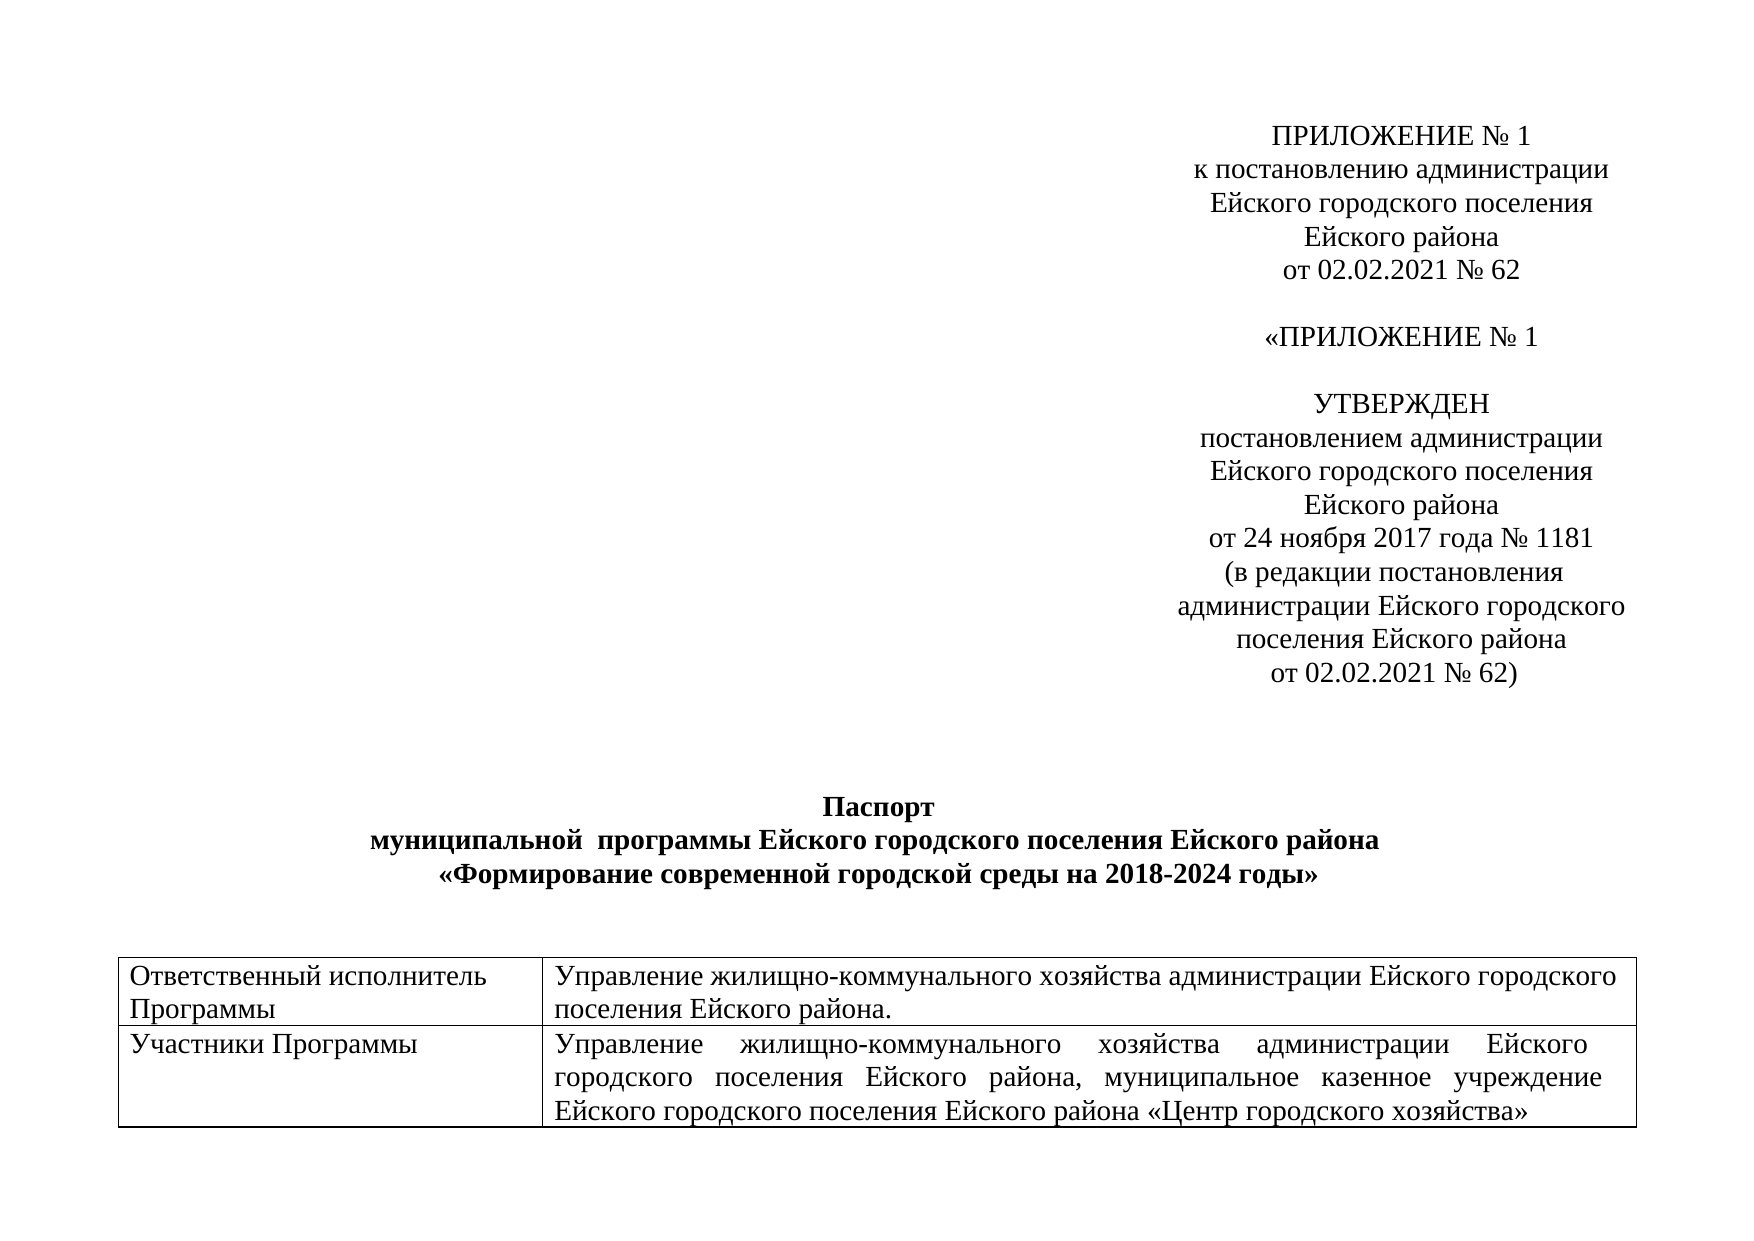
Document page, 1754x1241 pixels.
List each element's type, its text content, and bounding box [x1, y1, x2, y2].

text Ейского городского поселения [948, 185, 1636, 219]
text (в редакции постановления [1152, 554, 1636, 588]
text Паспорт [118, 789, 1639, 822]
text администрации Ейского городского поселения Ейского района [1167, 588, 1636, 655]
table_cell Участники Программы [119, 1026, 542, 1126]
text постановлением администрации Ейского городского поселения Ейского района [1167, 420, 1636, 521]
text от 02.02.2021 № 62) [1152, 655, 1636, 688]
text ПРИЛОЖЕНИЕ № 1 [1167, 118, 1636, 152]
text к постановлению администрации [948, 152, 1636, 185]
text муниципальной программы Ейского городского поселения Ейского района «Формирование современной городской среды на 2018-2024 годы» [118, 822, 1639, 889]
table_header Управление жилищно-коммунального хозяйства администрации Ейского городского поселения Ейского района. [543, 958, 1636, 1025]
table_cell Управление жилищно-коммунального хозяйства администрации Ейского городского поселения Ейского района, муниципальное казенное учреждение Ейского городского поселения Ейского района «Центр городского хозяйства» [543, 1026, 1636, 1126]
text Ейского района [948, 219, 1636, 252]
text от 24 ноября 2017 года № 1181 [1167, 521, 1636, 554]
text УТВЕРЖДЕН [1167, 386, 1636, 420]
text «ПРИЛОЖЕНИЕ № 1 [948, 319, 1636, 353]
table_header Ответственный исполнитель Программы [119, 958, 542, 1025]
text от 02.02.2021 № 62 [948, 252, 1636, 286]
